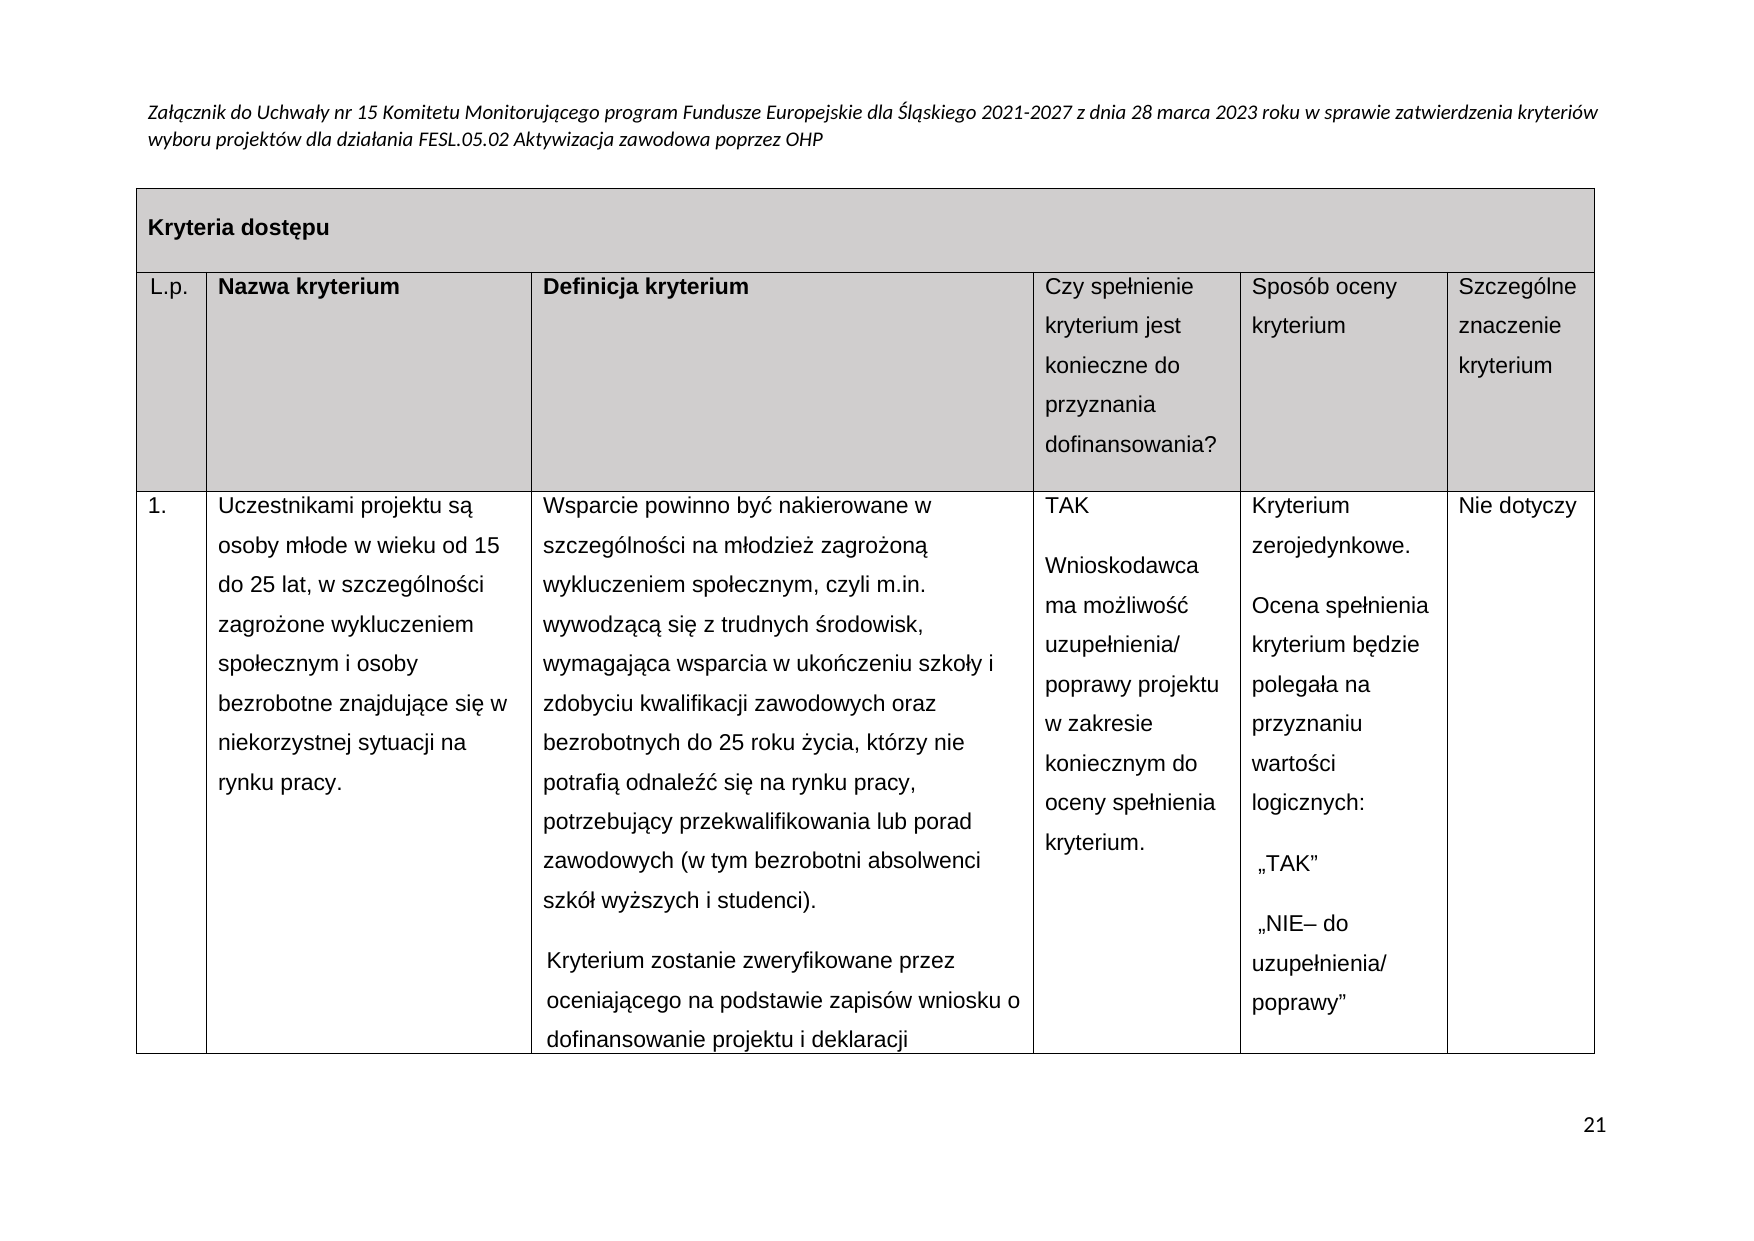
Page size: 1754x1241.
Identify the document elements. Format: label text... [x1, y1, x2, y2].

table_cell Szczególne znaczenie kryterium [1448, 273, 1594, 491]
table_cell Nie dotyczy [1448, 492, 1594, 1053]
table_header Kryteria dostępu [137, 189, 1594, 272]
table_cell L.p. [137, 273, 206, 491]
table_cell Wsparcie powinno być nakierowane w szczególności na młodzież zagrożoną wykluczeniem społecznym, czyli m.in. wywodzącą się z trudnych środowisk, wymagająca wsparcia w ukończeniu szkoły i zdobyciu kwalifikacji zawodowych oraz bezrobotnych do 25 roku życia, którzy nie potrafią odnaleźć się na rynku pracy, potrzebujący przekwalifikowania lub porad zawodowych (w tym bezrobotni absolwenci szkół wyższych i studenci). Kryterium zostanie zweryfikowane przez oceniającego na podstawie zapisów wniosku o dofinansowanie projektu i deklaracji Wnioskodawcy. [532, 492, 1033, 1053]
table_cell Czy spełnienie kryterium jest konieczne do przyznania dofinansowania? [1034, 273, 1240, 491]
table_cell Uczestnikami projektu są osoby młode w wieku od 15 do 25 lat, w szczególności zagrożone wykluczeniem społecznym i osoby bezrobotne znajdujące się w niekorzystnej sytuacji na rynku pracy. [207, 492, 531, 1053]
table_cell Definicja kryterium [532, 273, 1033, 491]
table_cell Nazwa kryterium [207, 273, 531, 491]
table_cell Sposób oceny kryterium [1241, 273, 1447, 491]
table_cell Kryterium zerojedynkowe. Ocena spełnienia kryterium będzie polegała na przyznaniu wartości logicznych: „TAK” „NIE– do uzupełnienia/ poprawy” „NIE [1241, 492, 1447, 1053]
table_cell 1. [137, 492, 206, 1053]
table_cell TAK Wnioskodawca ma możliwość uzupełnienia/ poprawy projektu w zakresie koniecznym do oceny spełnienia kryterium. [1034, 492, 1240, 1053]
